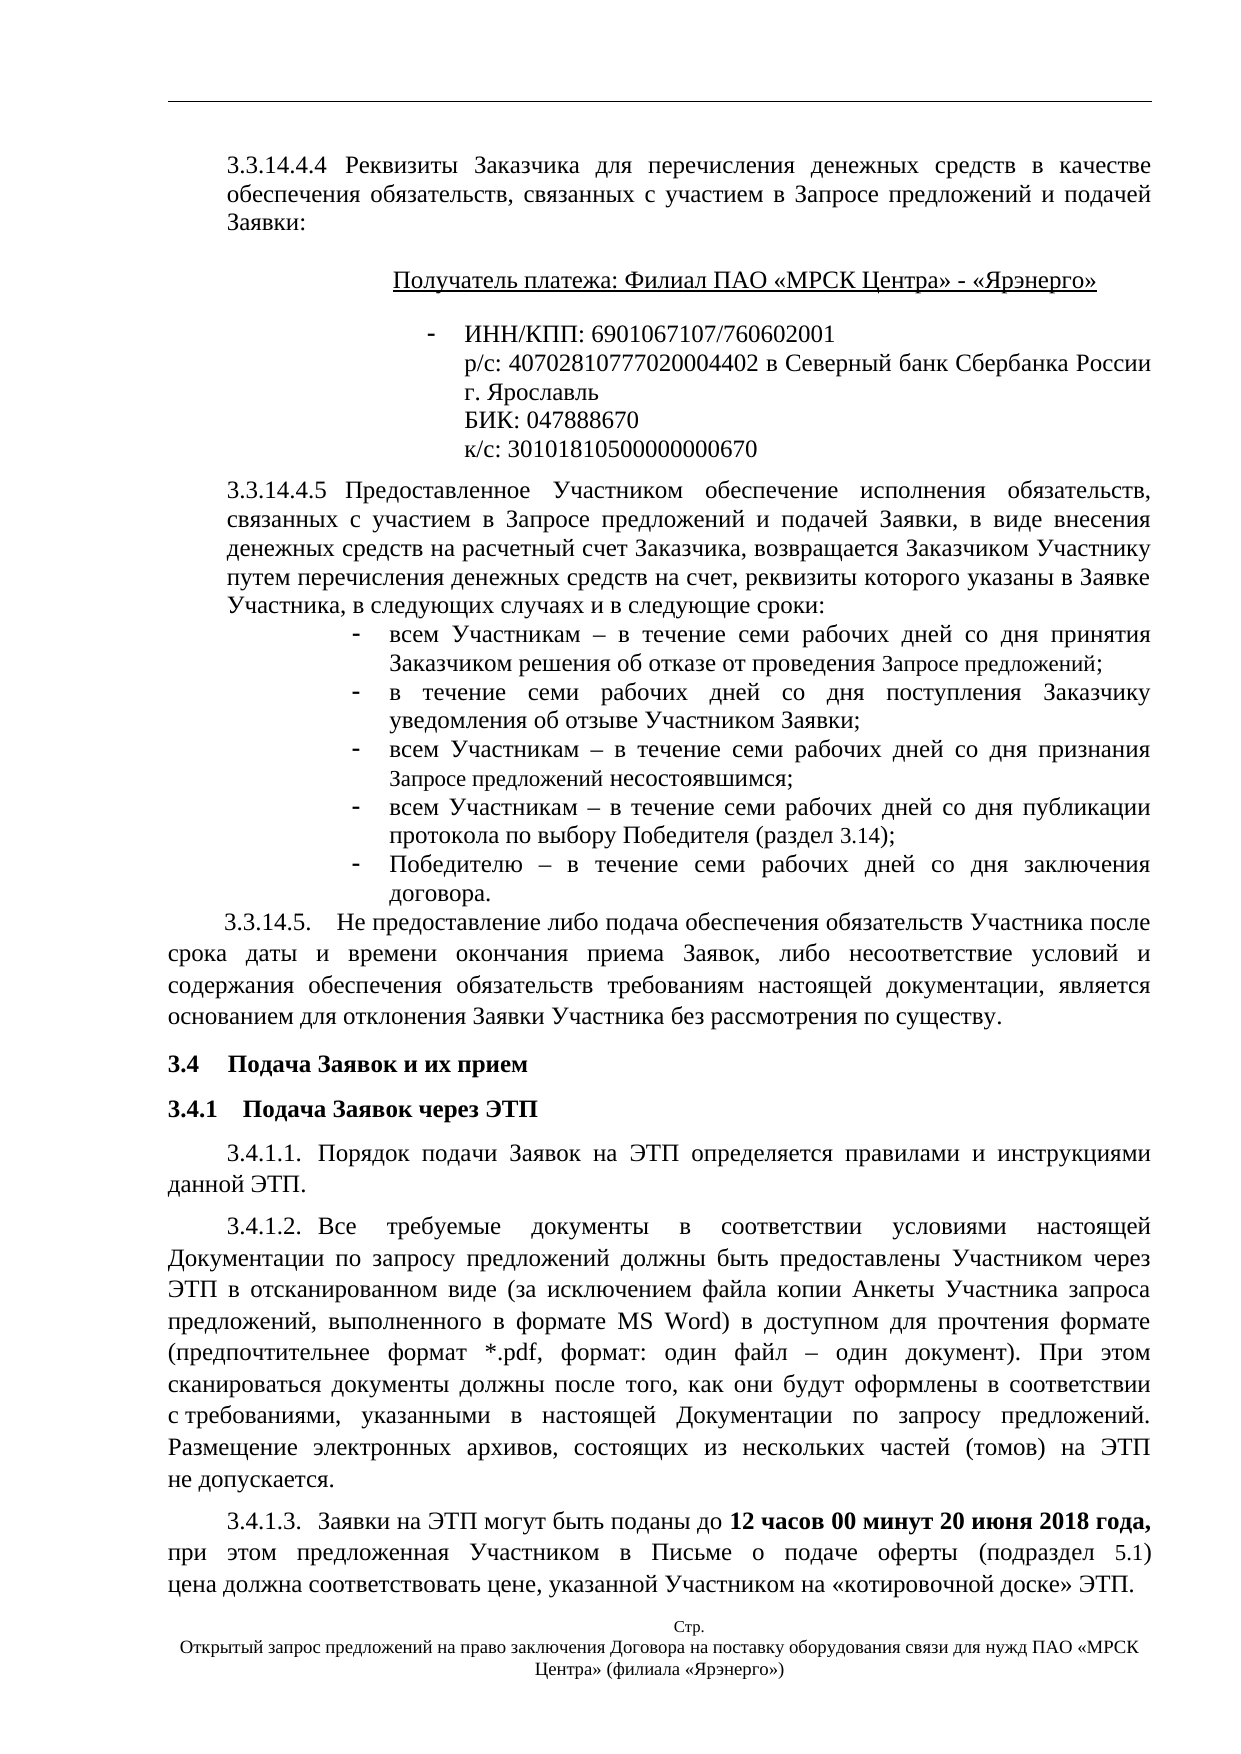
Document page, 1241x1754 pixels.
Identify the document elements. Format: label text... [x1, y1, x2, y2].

list Получатель платежа: Филиал ПАО «МРСК Центра» - «Ярэнерго» [393, 265, 1152, 294]
list всем Участникам – в течение семи рабочих дней со дня публикации протокола по выбору Победителя (раздел 3.14); [352, 792, 1152, 849]
list Все требуемые документы в соответствии условиями настоящей Документации по запросу предложений должны быть предоставлены Участником через ЭТП в отсканированном виде (за исключением файла копии Анкеты Участника запроса предложений, выполненного в формате MS Word) в доступном для прочтения формате (предпочтительнее формат *.pdf, формат: один файл – один документ). При этом сканироваться документы должны после того, как они будут оформлены в соответствии с требованиями, указанными в настоящей Документации по запросу предложений. Размещение электронных архивов, состоящих из нескольких частей (томов) на ЭТП не допускается. [168, 1211, 1152, 1492]
subtitle Подача Заявок и их прием [168, 1049, 1152, 1078]
subtitle Подача Заявок через ЭТП [168, 1094, 1152, 1122]
list всем Участникам – в течение семи рабочих дней со дня принятия Заказчиком решения об отказе от проведения Запросе предложений; [352, 619, 1152, 677]
list в течение семи рабочих дней со дня поступления Заказчику уведомления об отзыве Участником Заявки; [352, 677, 1152, 734]
list р/с: 40702810777020004402 в Северный банк Сбербанка России г. Ярославль [464, 348, 1152, 405]
list Предоставленное Участником обеспечение исполнения обязательств, связанных с участием в Запросе предложений и подачей Заявки, в виде внесения денежных средств на расчетный счет Заказчика, возвращается Заказчиком Участнику путем перечисления денежных средств на счет, реквизиты которого указаны в Заявке Участника, в следующих случаях и в следующие сроки: [227, 475, 1152, 619]
list ИНН/КПП: 6901067107/760602001 [427, 319, 1152, 348]
list БИК: 047888670 [464, 405, 1152, 434]
list Победителю – в течение семи рабочих дней со дня заключения договора. [352, 849, 1152, 907]
list к/с: 30101810500000000670 [464, 434, 1152, 463]
list Порядок подачи Заявок на ЭТП определяется правилами и инструкциями данной ЭТП. [168, 1138, 1152, 1198]
list Не предоставление либо подача обеспечения обязательств Участника после срока даты и времени окончания приема Заявок, либо несоответствие условий и содержания обеспечения обязательств требованиям настоящей документации, является основанием для отклонения Заявки Участника без рассмотрения по существу. [168, 907, 1152, 1030]
list Реквизиты Заказчика для перечисления денежных средств в качестве обеспечения обязательств, связанных с участием в Запросе предложений и подачей Заявки: [227, 150, 1152, 236]
list Заявки на ЭТП могут быть поданы до 12 часов 00 минут 20 июня 2018 года, при этом предложенная Участником в Письме о подаче оферты (подраздел 5.1) цена должна соответствовать цене, указанной Участником на «котировочной доске» ЭТП. [168, 1506, 1152, 1598]
list всем Участникам – в течение семи рабочих дней со дня признания Запросе предложений несостоявшимся; [352, 734, 1152, 792]
